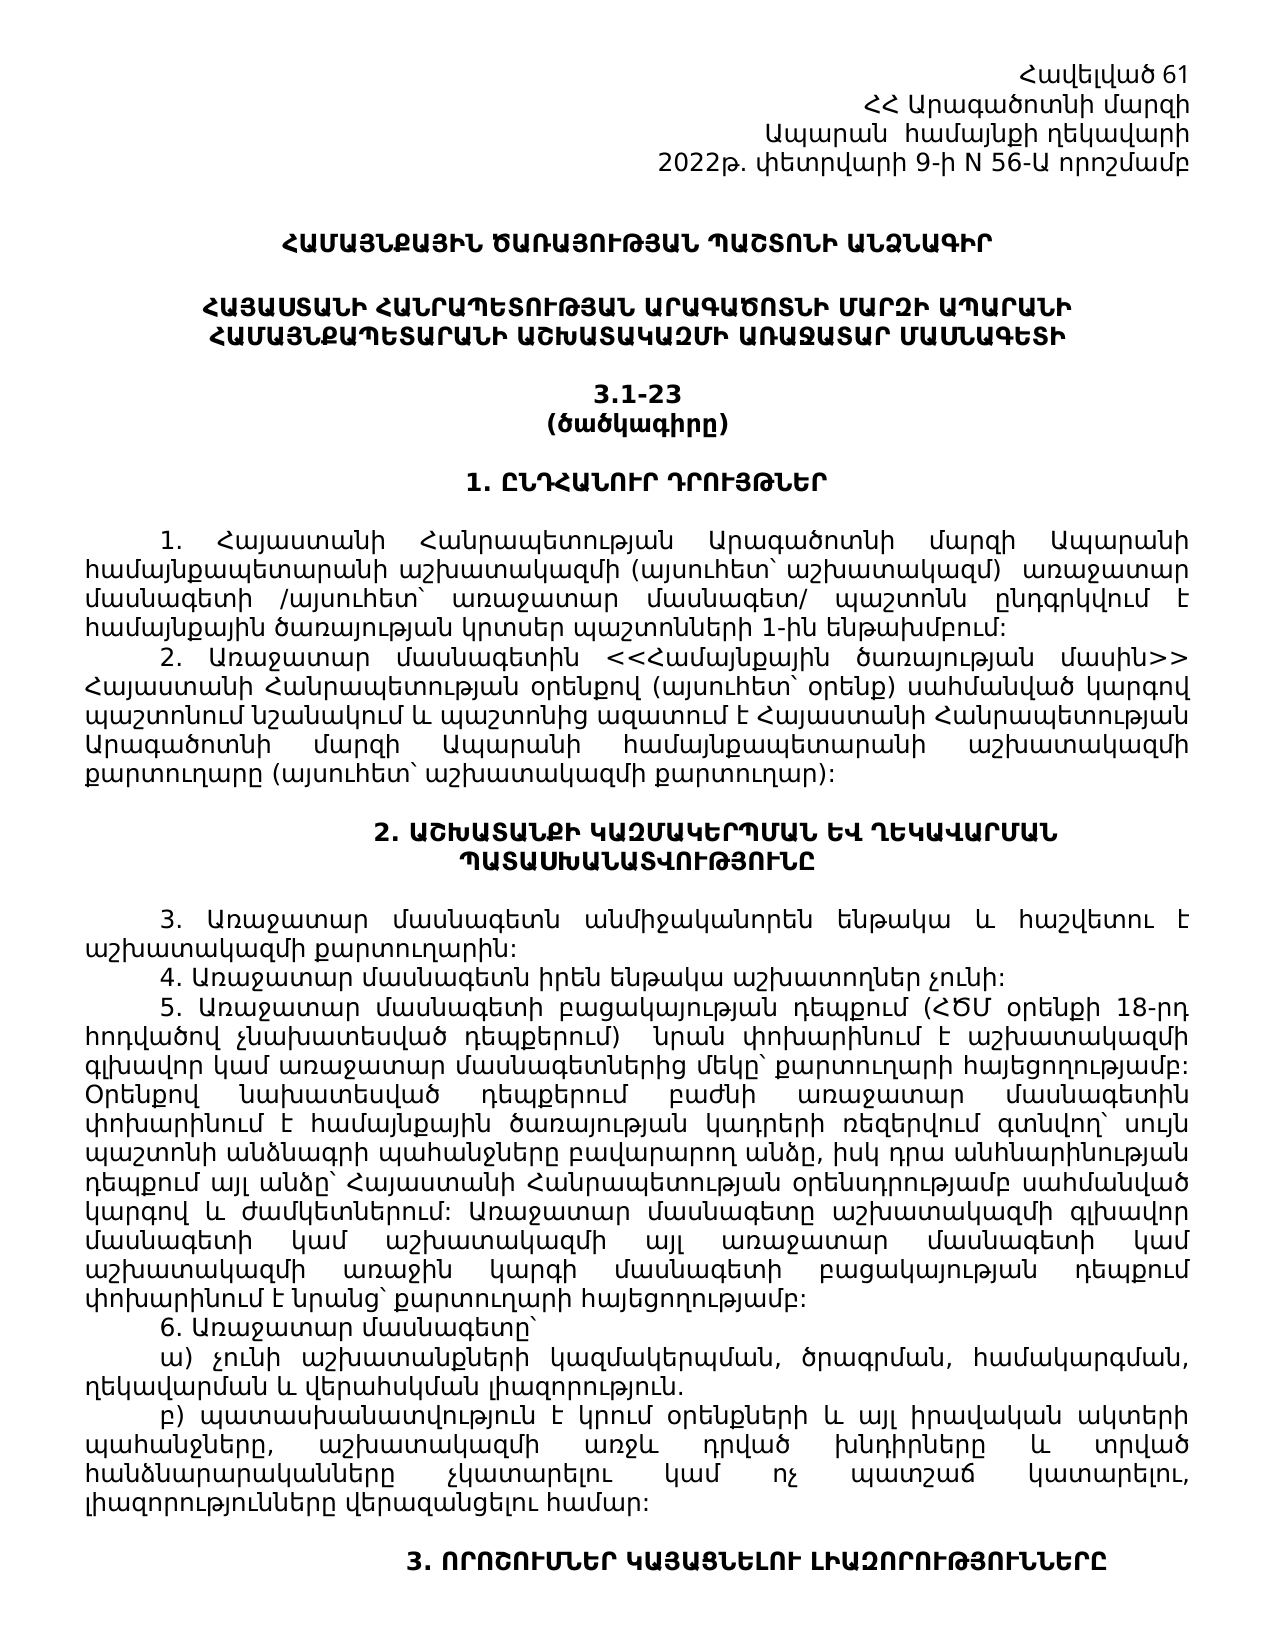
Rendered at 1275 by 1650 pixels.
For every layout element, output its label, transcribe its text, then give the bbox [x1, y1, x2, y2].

text 4. Առաջատար մասնագետն իրեն ենթակա աշխատողներ չունի: [84, 963, 1191, 993]
text 2. ԱՇԽԱՏԱՆՔԻ ԿԱԶՄԱԿԵՐՊՄԱՆ ԵՎ ՂԵԿԱՎԱՐՄԱՆ ՊԱՏԱՍԽԱՆԱՏՎՈՒԹՅՈՒՆԸ [84, 788, 1191, 876]
text 3. ՈՐՈՇՈՒՄՆԵՐ ԿԱՅԱՑՆԵԼՈՒ ԼԻԱԶՈՐՈՒԹՅՈՒՆՆԵՐԸ [84, 1518, 1191, 1576]
text 5. Առաջատար մասնագետի բացակայության դեպքում (ՀԾՄ օրենքի 18-րդ հոդվածով չնախատեսված դեպքերում) նրան փոխարինում է աշխատակազմի գլխավոր կամ առաջատար մասնագետներից մեկը՝ քարտուղարի հայեցողությամբ: Օրենքով նախատեսված դեպքերում բաժնի առաջատար մասնագետին փոխարինում է համայնքային ծառայության կադրերի ռեզերվում գտնվող՝ սույն պաշտոնի անձնագրի պահանջները բավարարող անձը, իսկ դրա անհնարինության դեպքում այլ անձը՝ Հայաստանի Հանրապետության օրենսդրությամբ սահմանված կարգով և ժամկետներում: Առաջատար մասնագետը աշխատակազմի գլխավոր մասնագետի կամ աշխատակազմի այլ առաջատար մասնագետի կամ աշխատակազմի առաջին կարգի մասնագետի բացակայության դեպքում փոխարինում է նրանց՝ քարտուղարի հայեցողությամբ: [84, 993, 1191, 1313]
text 1. Հայաստանի Հանրապետության Արագածոտնի մարզի Ապարանի համայնքապետարանի աշխատակազմի (այսուհետ՝ աշխատակազմ) առաջատար մասնագետի /այսուհետ՝ առաջատար մասնագետ/ պաշտոնն ընդգրկվում է համայնքային ծառայության կրտսեր պաշտոնների 1-ին ենթախմբում: [84, 526, 1191, 643]
text (ծածկագիրը) [84, 409, 1191, 438]
text 3. Առաջատար մասնագետն անմիջականորեն ենթակա և հաշվետու է աշխատակազմի քարտուղարին: [84, 905, 1191, 963]
text բ) պատասխանատվություն է կրում օրենքների և այլ իրավական ակտերի պահանջները, աշխատակազմի առջև դրված խնդիրները և տրված հանձնարարականները չկատարելու կամ ոչ պատշաճ կատարելու, լիազորությունները վերազանցելու համար: [84, 1401, 1191, 1518]
text ՀՀ Արագածոտնի մարզի [159, 90, 1191, 119]
text ա) չունի աշխատանքների կազմակերպման, ծրագրման, համակարգման, ղեկավարման և վերահսկման լիազորություն. [84, 1343, 1191, 1401]
text Հավելված 61 [159, 56, 1191, 90]
text Ապարան համայնքի ղեկավարի 2022թ. փետրվարի 9-ի N 56-Ա որոշմամբ [159, 119, 1191, 178]
text 1. ԸՆԴՀԱՆՈՒՐ ԴՐՈՒՅԹՆԵՐ [84, 468, 1191, 497]
text ՀԱՄԱՅՆՔԱՊԵՏԱՐԱՆԻ ԱՇԽԱՏԱԿԱԶՄԻ ԱՌԱՋԱՏԱՐ ՄԱՍՆԱԳԵՏԻ [84, 322, 1191, 351]
text ՀԱՄԱՅՆՔԱՅԻՆ ԾԱՌԱՅՈՒԹՅԱՆ ՊԱՇՏՈՆԻ ԱՆՁՆԱԳԻՐ [84, 229, 1191, 259]
text 3.1-23 [84, 380, 1191, 409]
text ՀԱՅԱՍՏԱՆԻ ՀԱՆՐԱՊԵՏՈՒԹՅԱՆ ԱՐԱԳԱԾՈՏՆԻ ՄԱՐԶԻ ԱՊԱՐԱՆԻ [84, 293, 1191, 322]
text 6. Առաջատար մասնագետը՝ [84, 1313, 1191, 1343]
text 2. Առաջատար մասնագետին <<Համայնքային ծառայության մասին>> Հայաստանի Հանրապետության օրենքով (այսուհետ՝ օրենք) սահմանված կարգով պաշտոնում նշանակում և պաշտոնից ազատում է Հայաստանի Հանրապետության Արագածոտնի մարզի Ապարանի համայնքապետարանի աշխատակազմի քարտուղարը (այսուհետ՝ աշխատակազմի քարտուղար): [84, 643, 1191, 788]
